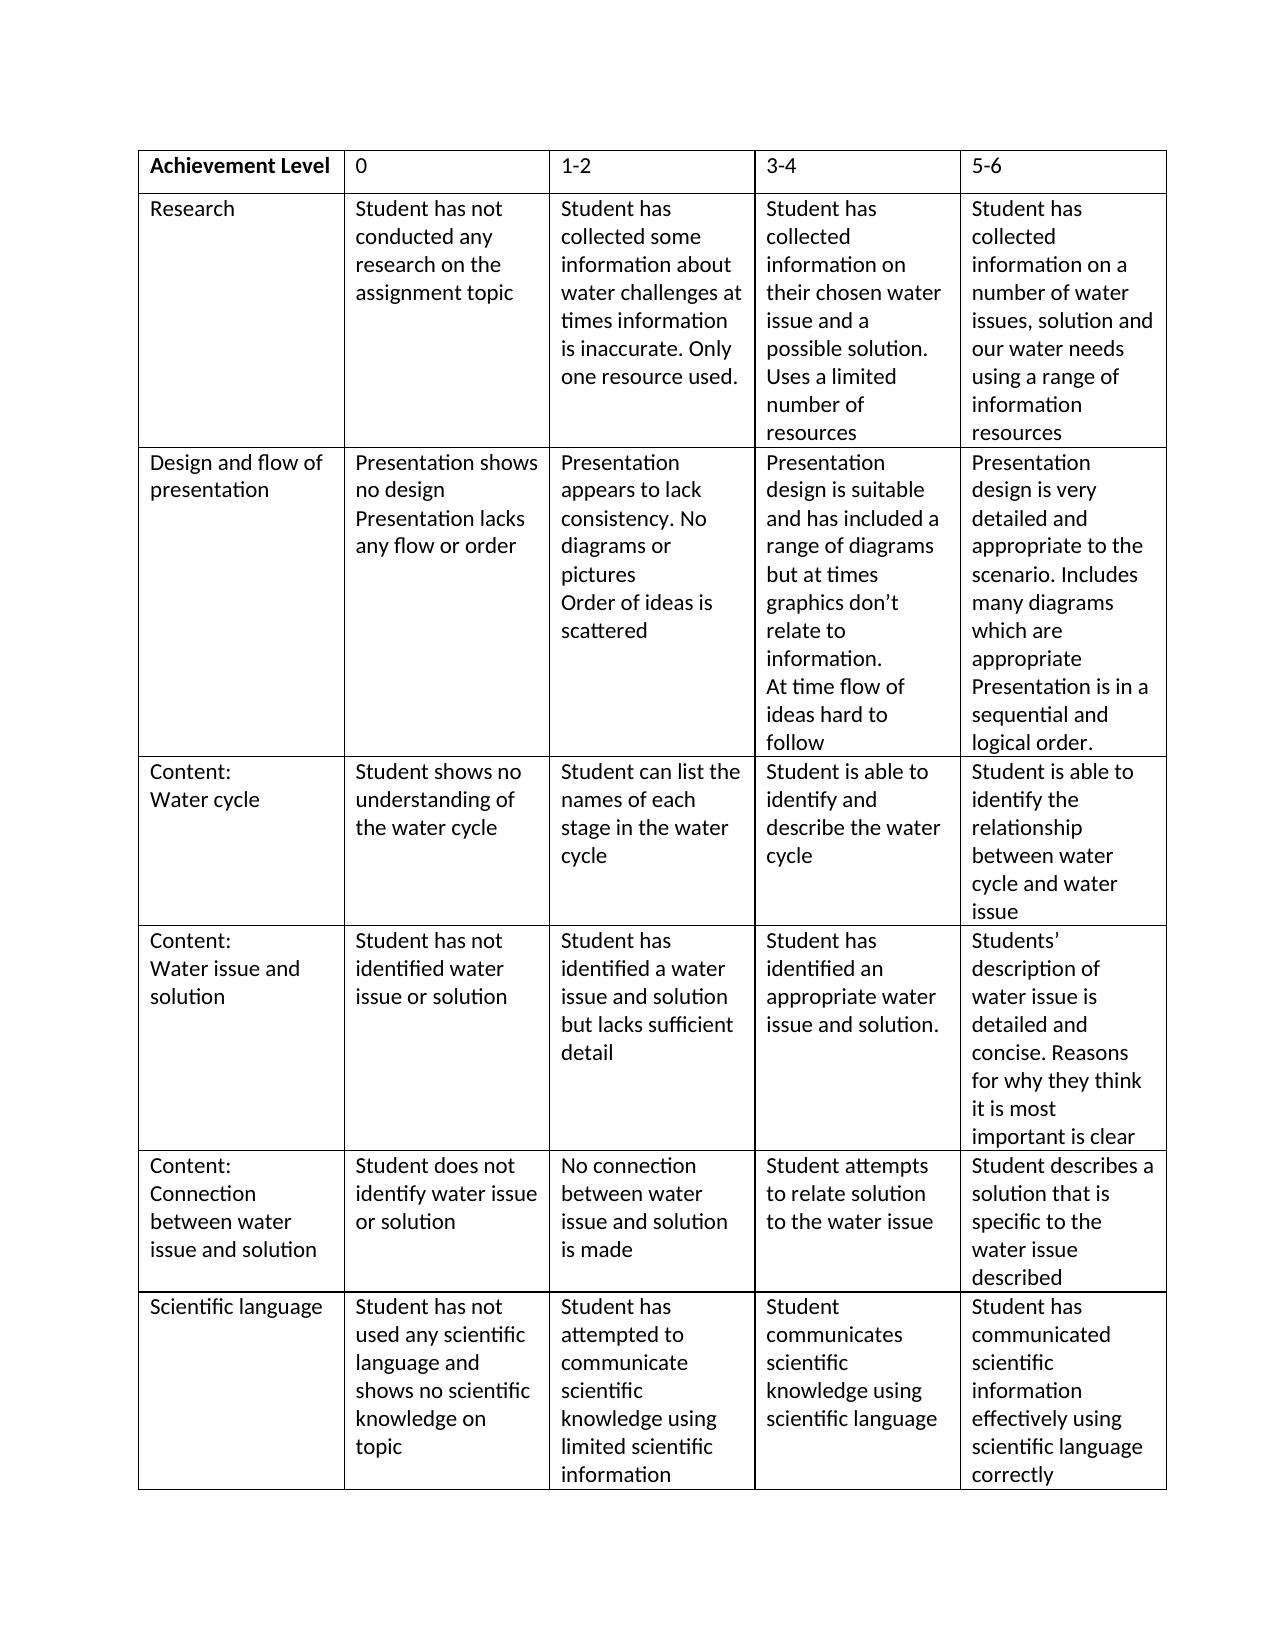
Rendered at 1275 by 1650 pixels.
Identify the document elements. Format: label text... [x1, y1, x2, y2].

table_cell Content: Connection between water issue and solution [139, 1151, 344, 1291]
table_cell Student has identified a water issue and solution but lacks sufficient detail [550, 926, 754, 1150]
table_cell Content: Water cycle [139, 757, 344, 925]
table_cell Student has attempted to communicate scientific knowledge using limited scientific information [550, 1293, 754, 1488]
table_header 1-2 [550, 151, 754, 193]
table_header 0 [345, 151, 549, 193]
table_cell Student is able to identify the relationship between water cycle and water issue [961, 757, 1166, 925]
table_cell Students’ description of water issue is detailed and concise. Reasons for why they think it is most important is clear [961, 926, 1166, 1150]
table_cell Student has not conducted any research on the assignment topic [345, 194, 549, 447]
table_cell Research [139, 194, 344, 447]
table_cell Student has collected information on a number of water issues, solution and our water needs using a range of information resources [961, 194, 1166, 447]
table_cell Student does not identify water issue or solution [345, 1151, 549, 1291]
table_cell Student has identified an appropriate water issue and solution. [756, 926, 960, 1150]
table_cell Student can list the names of each stage in the water cycle [550, 757, 754, 925]
table_cell Student shows no understanding of the water cycle [345, 757, 549, 925]
table_header 3-4 [756, 151, 960, 193]
table_cell Content: Water issue and solution [139, 926, 344, 1150]
table_cell Student is able to identify and describe the water cycle [756, 757, 960, 925]
table_cell Presentation design is very detailed and appropriate to the scenario. Includes many diagrams which are appropriate Presentation is in a sequential and logical order. [961, 448, 1166, 756]
table_cell Scientific language [139, 1293, 344, 1488]
table_cell Student has collected information on their chosen water issue and a possible solution. Uses a limited number of resources [756, 194, 960, 447]
table_cell Student has communicated scientific information effectively using scientific language correctly [961, 1293, 1166, 1488]
table_cell Student attempts to relate solution to the water issue [756, 1151, 960, 1291]
table_cell Student has not used any scientific language and shows no scientific knowledge on topic [345, 1293, 549, 1488]
table_cell Presentation design is suitable and has included a range of diagrams but at times graphics don’t relate to information. At time flow of ideas hard to follow [756, 448, 960, 756]
table_cell Student describes a solution that is specific to the water issue described [961, 1151, 1166, 1291]
table_cell Student communicates scientific knowledge using scientific language [756, 1293, 960, 1488]
table_cell Presentation appears to lack consistency. No diagrams or pictures Order of ideas is scattered [550, 448, 754, 756]
table_cell No connection between water issue and solution is made [550, 1151, 754, 1291]
table_cell Design and flow of presentation [139, 448, 344, 756]
table_cell Student has not identified water issue or solution [345, 926, 549, 1150]
table_header Achievement Level [139, 151, 344, 193]
table_cell Student has collected some information about water challenges at times information is inaccurate. Only one resource used. [550, 194, 754, 447]
table_header 5-6 [961, 151, 1166, 193]
table_cell Presentation shows no design Presentation lacks any flow or order [345, 448, 549, 756]
